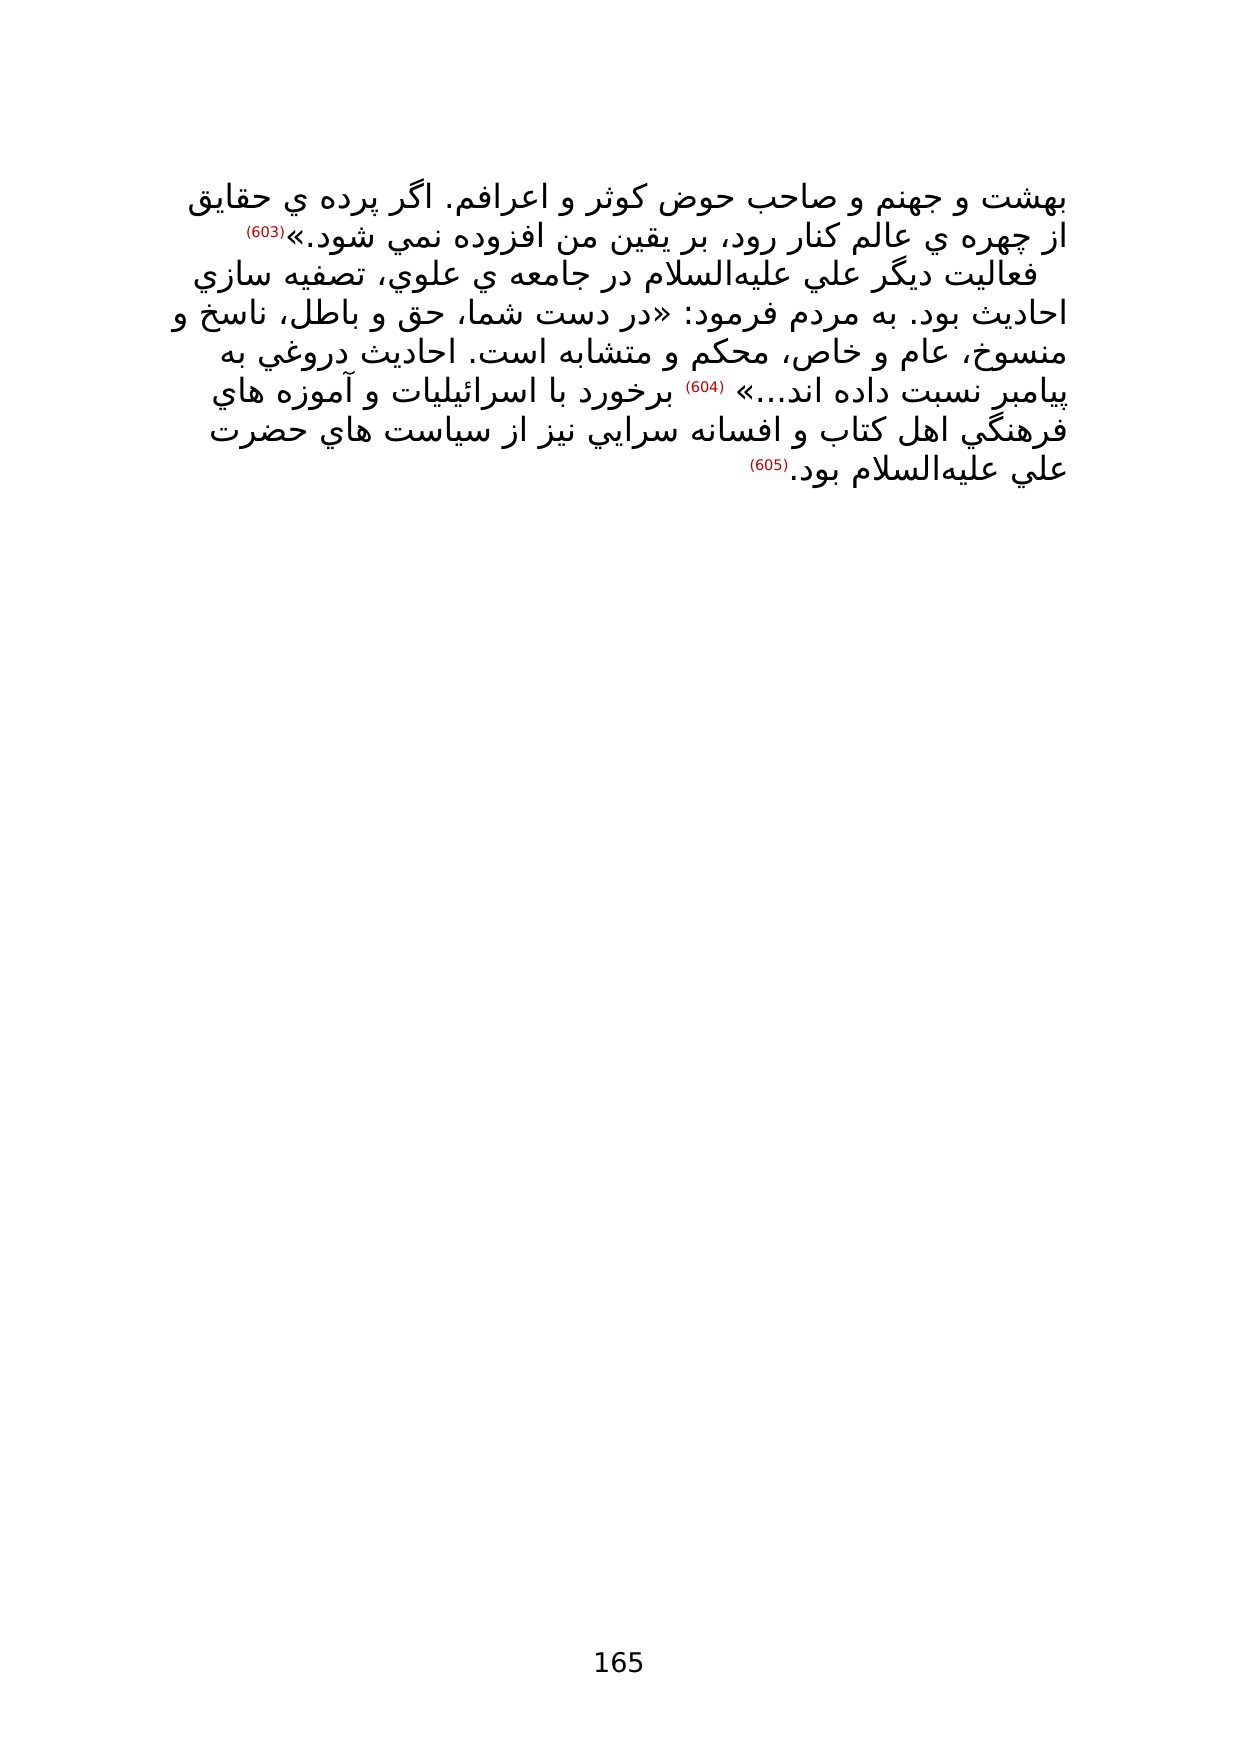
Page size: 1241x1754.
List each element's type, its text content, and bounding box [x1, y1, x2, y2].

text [169, 177, 1069, 255]
text فعاليت ديگر علي عليه‌السلام در جامعه ي علوي، تصفيه سازي احاديث بود. به مردم فرمود: «در دست شما، حق و باطل، ناسخ و منسوخ، عام و خاص، محكم و متشابه است. احاديث دروغي به پيامبر نسبت داده اند...» (604) برخورد با اسرائيليات و آموزه هاي فرهنگي اهل كتاب و افسانه سرايي نيز از سياست هاي حضرت علي عليه‌السلام بود.(605) [169, 255, 1069, 488]
